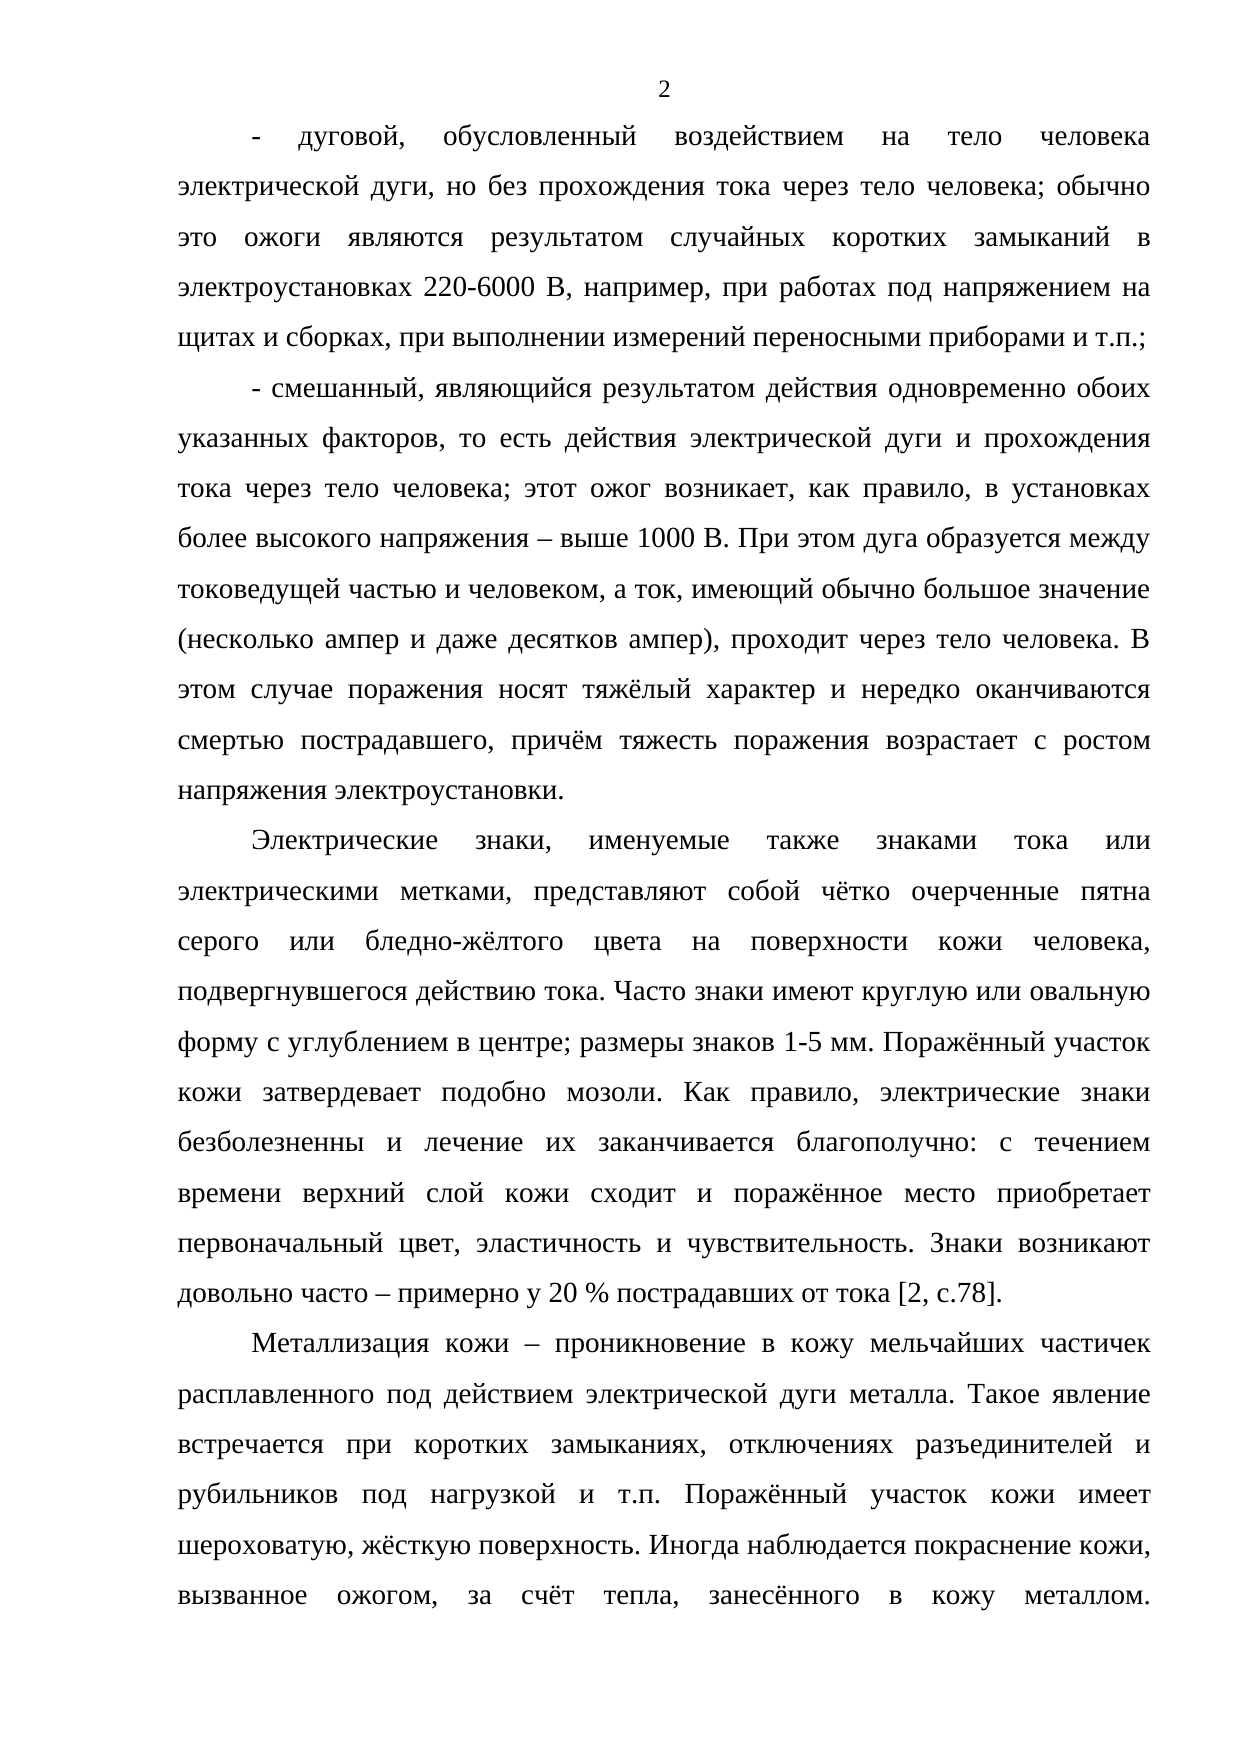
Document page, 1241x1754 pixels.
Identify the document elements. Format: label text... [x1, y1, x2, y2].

text - смешанный, являющийся результатом действия одновременно обоих указанных факторов, то есть действия электрической дуги и прохождения тока через тело человека; этот ожог возникает, как правило, в установках более высокого напряжения – выше 1000 В. При этом дуга образуется между токоведущей частью и человеком, а ток, имеющий обычно большое значение (несколько ампер и даже десятков ампер), проходит через тело человека. В этом случае поражения носят тяжёлый характер и нередко оканчиваются смертью пострадавшего, причём тяжесть поражения возрастает с ростом напряжения электроустановки. [177, 370, 1152, 806]
text - дуговой, обусловленный воздействием на тело человека электрической дуги, но без прохождения тока через тело человека; обычно это ожоги являются результатом случайных коротких замыканий в электроустановках 220-6000 В, например, при работах под напряжением на щитах и сборках, при выполнении измерений переносными приборами и т.п.; [177, 118, 1152, 353]
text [177, 1326, 1152, 1611]
text Электрические знаки, именуемые также знаками тока или электрическими метками, представляют собой чётко очерченные пятна серого или бледно-жёлтого цвета на поверхности кожи человека, подвергнувшегося действию тока. Часто знаки имеют круглую или овальную форму с углублением в центре; размеры знаков 1-5 мм. Поражённый участок кожи затвердевает подобно мозоли. Как правило, электрические знаки безболезненны и лечение их заканчивается благополучно: с течением времени верхний слой кожи сходит и поражённое место приобретает первоначальный цвет, эластичность и чувствительность. Знаки возникают довольно часто – примерно у 20 % пострадавших от тока [2, с.78]. [177, 822, 1152, 1309]
